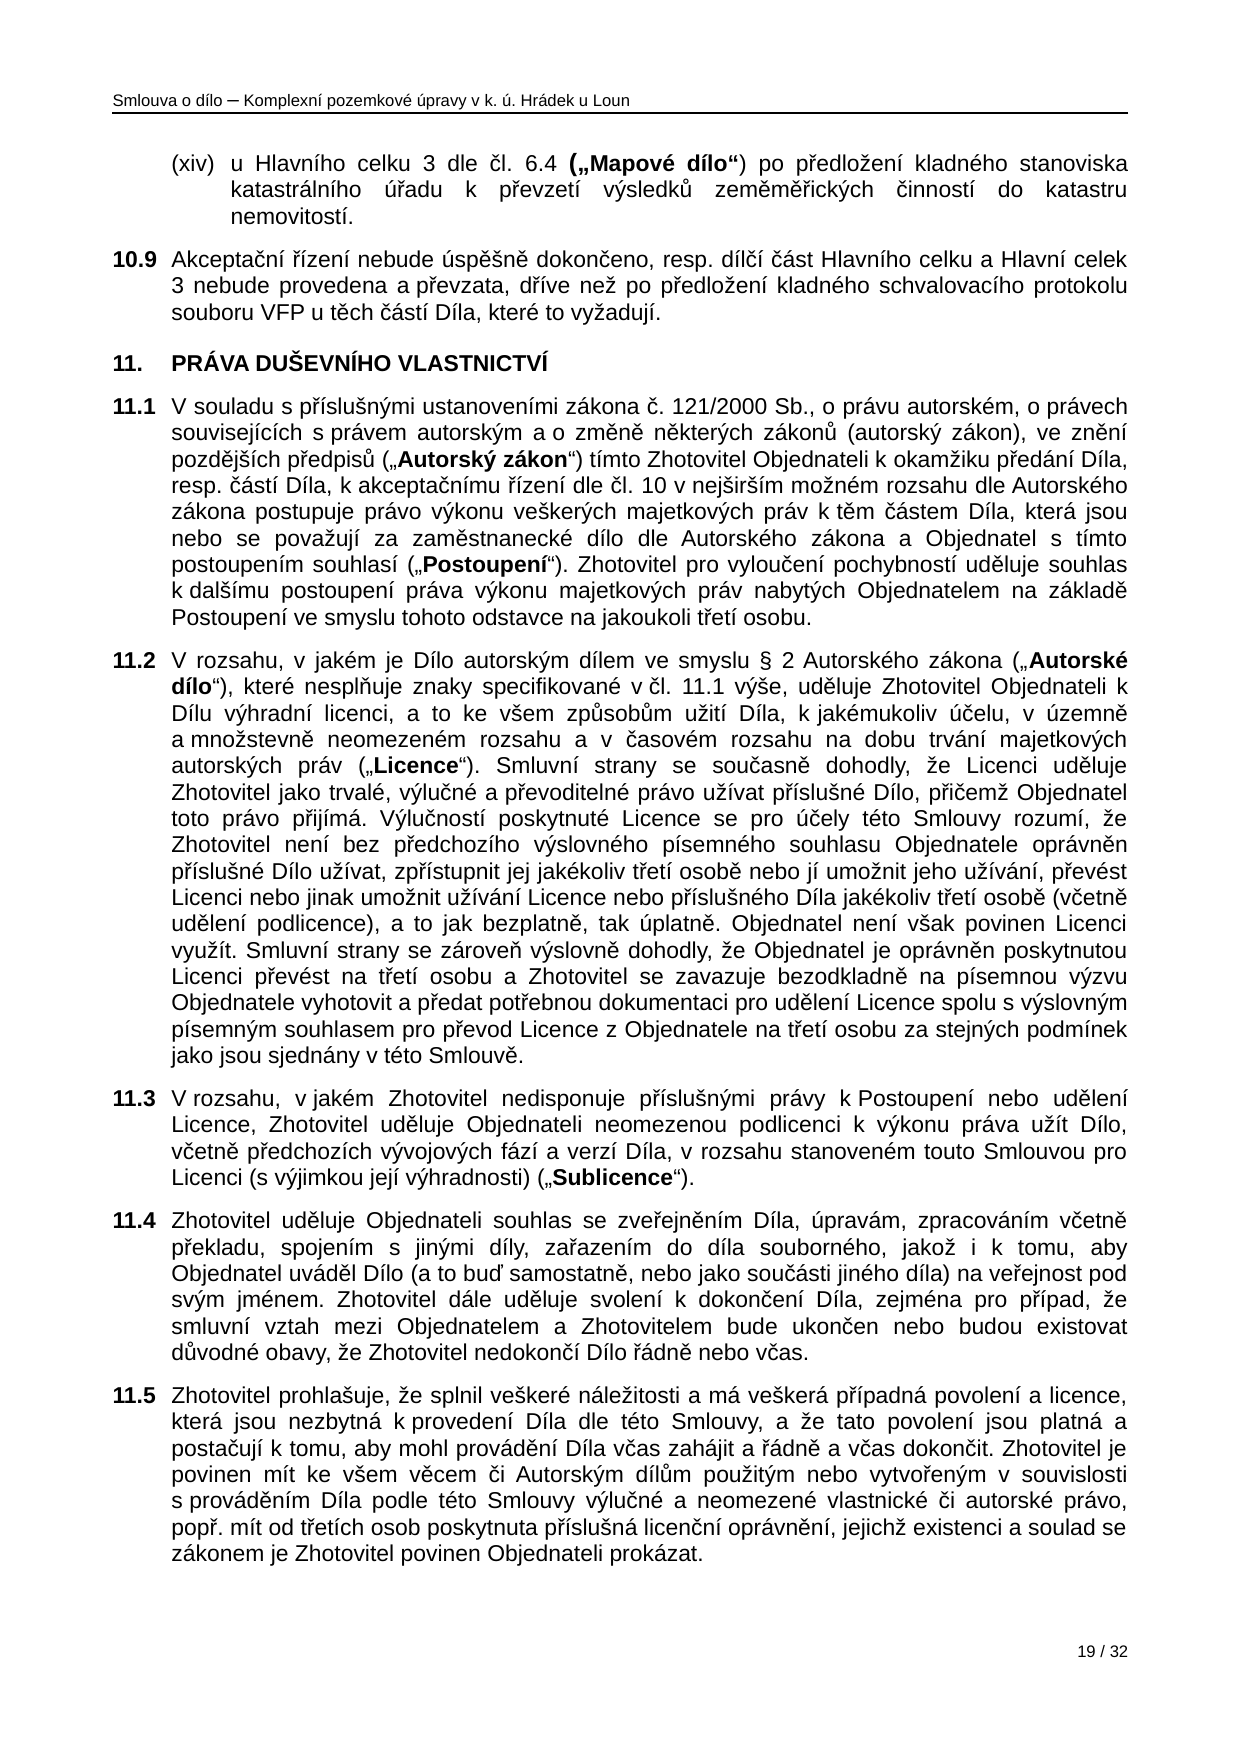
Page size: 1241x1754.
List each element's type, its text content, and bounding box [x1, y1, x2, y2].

text V rozsahu, v jakém je Dílo autorským dílem ve smyslu § 2 Autorského zákona („Autorské dílo“), které nesplňuje znaky specifikované v čl. 11.1 výše, uděluje Zhotovitel Objednateli k Dílu výhradní licenci, a to ke všem způsobům užití Díla, k jakémukoliv účelu, v územně a množstevně neomezeném rozsahu a v časovém rozsahu na dobu trvání majetkových autorských práv („Licence“). Smluvní strany se současně dohodly, že Licenci uděluje Zhotovitel jako trvalé, výlučné a převoditelné právo užívat příslušné Dílo, přičemž Objednatel toto právo přijímá. Výlučností poskytnuté Licence se pro účely této Smlouvy rozumí, že Zhotovitel není bez předchozího výslovného písemného souhlasu Objednatele oprávněn příslušné Dílo užívat, zpřístupnit jej jakékoliv třetí osobě nebo jí umožnit jeho užívání, převést Licenci nebo jinak umožnit užívání Licence nebo příslušného Díla jakékoliv třetí osobě (včetně udělení podlicence), a to jak bezplatně, tak úplatně. Objednatel není však povinen Licenci využít. Smluvní strany se zároveň výslovně dohodly, že Objednatel je oprávněn poskytnutou Licenci převést na třetí osobu a Zhotovitel se zavazuje bezodkladně na písemnou výzvu Objednatele vyhotovit a předat potřebnou dokumentaci pro udělení Licence spolu s výslovným písemným souhlasem pro převod Licence z Objednatele na třetí osobu za stejných podmínek jako jsou sjednány v této Smlouvě. [112, 647, 1128, 1068]
text Akceptační řízení nebude úspěšně dokončeno, resp. dílčí část Hlavního celku a Hlavní celek 3 nebude provedena a převzata, dříve než po předložení kladného schvalovacího protokolu souboru VFP u těch částí Díla, které to vyžadují. [112, 246, 1128, 325]
text V rozsahu, v jakém Zhotovitel nedisponuje příslušnými právy k Postoupení nebo udělení Licence, Zhotovitel uděluje Objednateli neomezenou podlicenci k výkonu práva užít Dílo, včetně předchozích vývojových fází a verzí Díla, v rozsahu stanoveném touto Smlouvou pro Licenci (s výjimkou její výhradnosti) („Sublicence“). [112, 1085, 1128, 1191]
text V souladu s příslušnými ustanoveními zákona č. 121/2000 Sb., o právu autorském, o právech souvisejících s právem autorským a o změně některých zákonů (autorský zákon), ve znění pozdějších předpisů („Autorský zákon“) tímto Zhotovitel Objednateli k okamžiku předání Díla, resp. částí Díla, k akceptačnímu řízení dle čl. 10 v nejširším možném rozsahu dle Autorského zákona postupuje právo výkonu veškerých majetkových práv k těm částem Díla, která jsou nebo se považují za zaměstnanecké dílo dle Autorského zákona a Objednatel s tímto postoupením souhlasí („Postoupení“). Zhotovitel pro vyloučení pochybností uděluje souhlas k dalšímu postoupení práva výkonu majetkových práv nabytých Objednatelem na základě Postoupení ve smyslu tohoto odstavce na jakoukoli třetí osobu. [112, 393, 1128, 630]
text Zhotovitel prohlašuje, že splnil veškeré náležitosti a má veškerá případná povolení a licence, která jsou nezbytná k provedení Díla dle této Smlouvy, a že tato povolení jsou platná a postačují k tomu, aby mohl provádění Díla včas zahájit a řádně a včas dokončit. Zhotovitel je povinen mít ke všem věcem či Autorským dílům použitým nebo vytvořeným v souvislosti s prováděním Díla podle této Smlouvy výlučné a neomezené vlastnické či autorské právo, popř. mít od třetích osob poskytnuta příslušná licenční oprávnění, jejichž existenci a soulad se zákonem je Zhotovitel povinen Objednateli prokázat. [112, 1382, 1128, 1566]
text Práva duševního vlastnictví [112, 350, 1128, 376]
text Zhotovitel uděluje Objednateli souhlas se zveřejněním Díla, úpravám, zpracováním včetně překladu, spojením s jinými díly, zařazením do díla souborného, jakož i k tomu, aby Objednatel uváděl Dílo (a to buď samostatně, nebo jako součásti jiného díla) na veřejnost pod svým jménem. Zhotovitel dále uděluje svolení k dokončení Díla, zejména pro případ, že smluvní vztah mezi Objednatelem a Zhotovitelem bude ukončen nebo budou existovat důvodné obavy, že Zhotovitel nedokončí Dílo řádně nebo včas. [112, 1207, 1128, 1365]
list u Hlavního celku 3 dle čl. 6.4 („Mapové dílo“) po předložení kladného stanoviska katastrálního úřadu k převzetí výsledků zeměměřických činností do katastru nemovitostí. [171, 148, 1128, 229]
